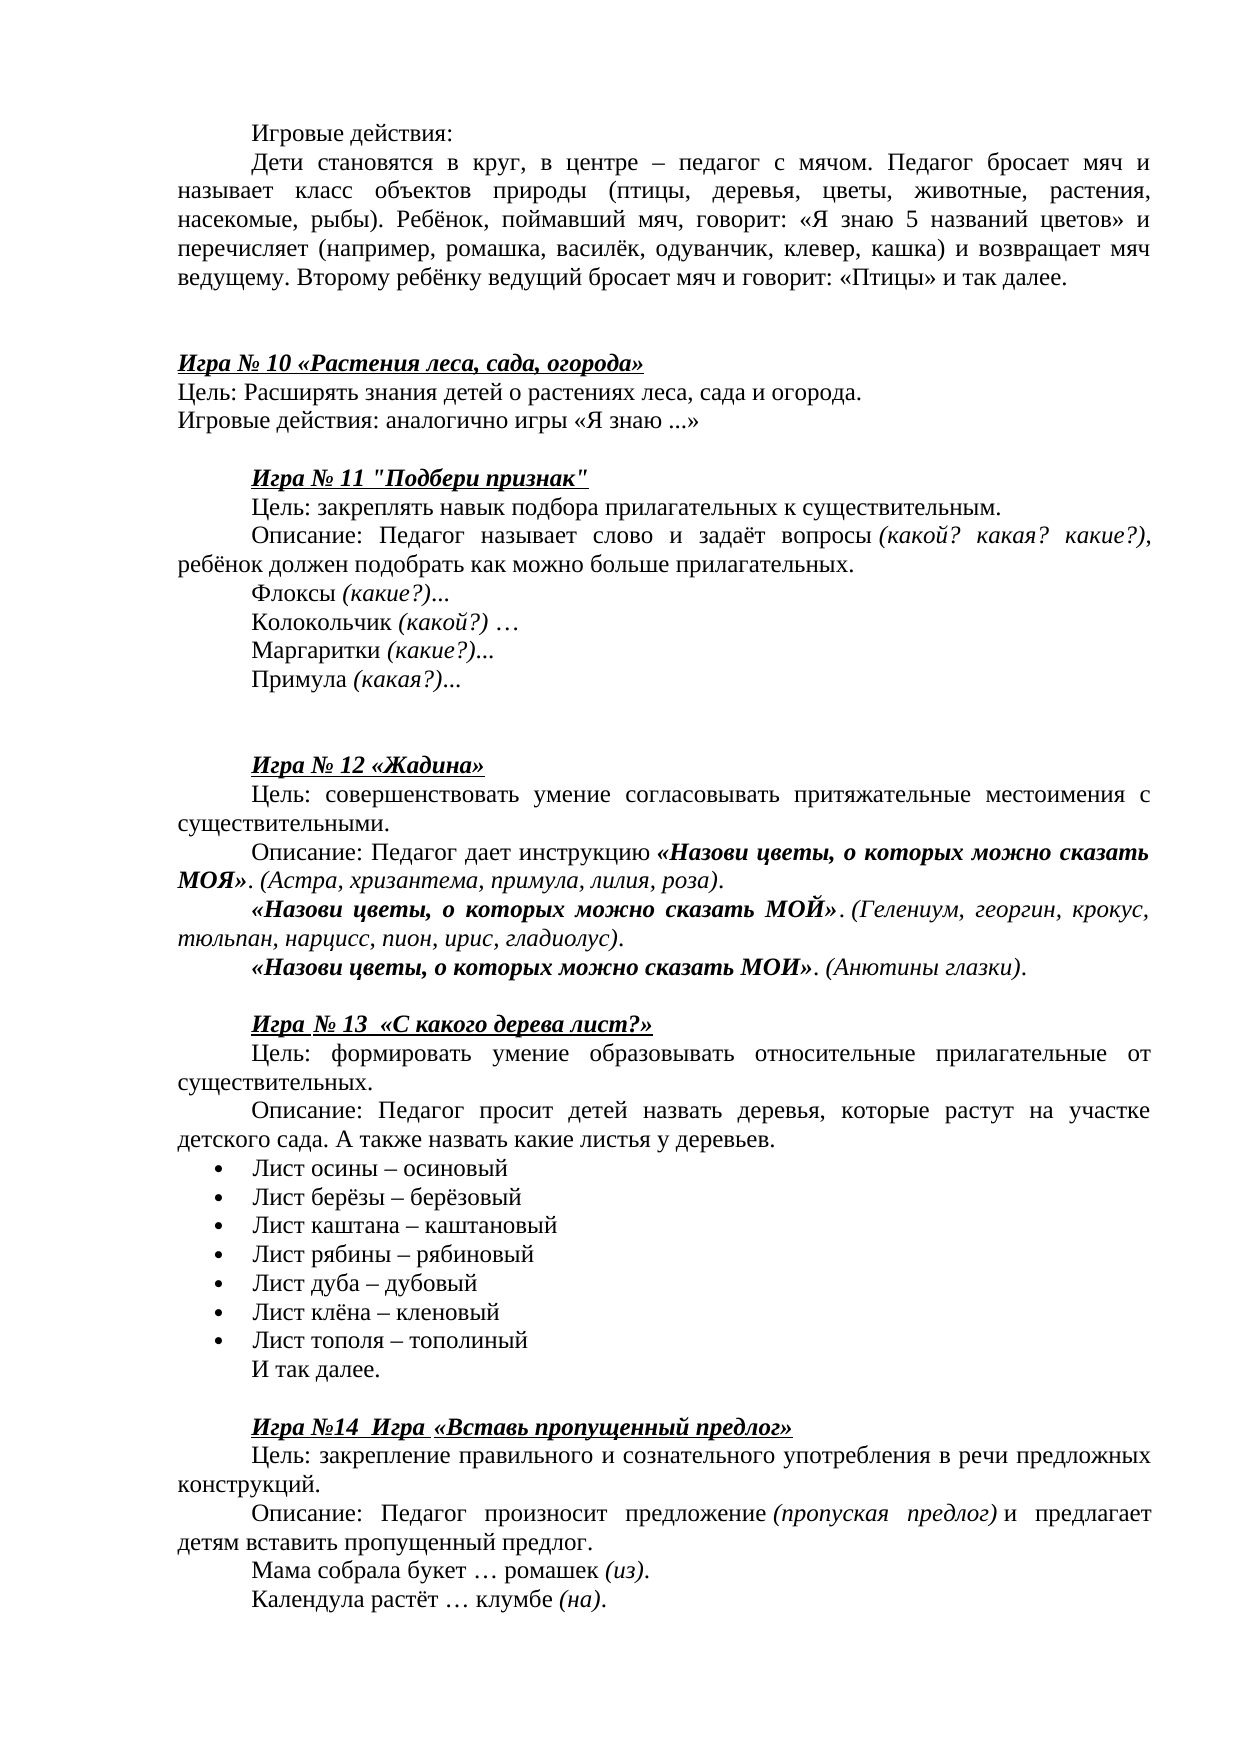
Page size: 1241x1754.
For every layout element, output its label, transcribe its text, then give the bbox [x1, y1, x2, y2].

text Цель: совершенствовать умение согласовывать притяжательные местоимения с существительными. [177, 779, 1152, 837]
text Дети становятся в круг, в центре – педагог с мячом. Педагог бросает мяч и называет класс объектов природы (птицы, деревья, цветы, животные, растения, насекомые, рыбы). Ребёнок, поймавший мяч, говорит: «Я знаю 5 названий цветов» и перечисляет (например, ромашка, василёк, одуванчик, клевер, кашка) и возвращает мяч ведущему. Второму ребёнку ведущий бросает мяч и говорит: «Птицы» и так далее. [177, 147, 1152, 291]
text Цель: формировать умение образовывать относительные прилагательные от существительных. [177, 1038, 1152, 1096]
text «Назови цветы, о которых можно сказать МОИ». (Анютины глазки). [177, 952, 1152, 981]
text Цель: Расширять знания детей о растениях леса, сада и огорода. [177, 377, 1152, 406]
text Игра № 10 «Растения леса, сада, огорода» [177, 348, 1152, 377]
text Мама собрала букет … ромашек (из). [177, 1556, 1152, 1584]
text Игра №14 Игра «Вставь пропущенный предлог» [177, 1412, 1152, 1441]
list Лист дуба – дубовый [215, 1268, 1152, 1297]
text Маргаритки (какие?)... [177, 636, 1152, 664]
text Цель: закрепление правильного и сознательного употребления в речи предложных конструкций. [177, 1441, 1152, 1498]
text Игра № 12 «Жадина» [177, 751, 1152, 779]
list Лист клёна – кленовый [215, 1297, 1152, 1326]
text «Назови цветы, о которых можно сказать МОЙ». (Гелениум, георгин, крокус, тюльпан, нарцисс, пион, ирис, гладиолус). [177, 894, 1152, 952]
list Лист осины – осиновый [215, 1153, 1152, 1182]
text Колокольчик (какой?) … [177, 607, 1152, 636]
text Календула растёт … клумбе (на). [177, 1584, 1152, 1613]
list Лист каштана – каштановый [215, 1211, 1152, 1239]
text Описание: Педагог дает инструкцию «Назови цветы, о которых можно сказать МОЯ». (Астра, хризантема, примула, лилия, роза). [177, 837, 1152, 894]
text Описание: Педагог просит детей назвать деревья, которые растут на участке детского сада. А также назвать какие листья у деревьев. [177, 1096, 1152, 1153]
list Лист берёзы – берёзовый [215, 1182, 1152, 1211]
text Описание: Педагог называет слово и задаёт вопросы (какой? какая? какие?), ребёнок должен подобрать как можно больше прилагательных. [177, 521, 1152, 578]
text И так далее. [177, 1354, 1152, 1383]
list Лист тополя – тополиный [215, 1326, 1152, 1354]
text Описание: Педагог произносит предложение (пропуская предлог) и предлагает детям вставить пропущенный предлог. [177, 1498, 1152, 1556]
text Игра № 11 "Подбери признак" [177, 463, 1152, 492]
text Цель: закреплять навык подбора прилагательных к существительным. [177, 492, 1152, 521]
text Игра № 13 «С какого дерева лист?» [177, 1009, 1152, 1038]
text Примула (какая?)... [177, 664, 1152, 693]
text Флоксы (какие?)... [177, 578, 1152, 607]
text Игровые действия: [177, 118, 1152, 147]
list Лист рябины – рябиновый [215, 1239, 1152, 1268]
text Игровые действия: аналогично игры «Я знаю ...» [177, 406, 1152, 434]
